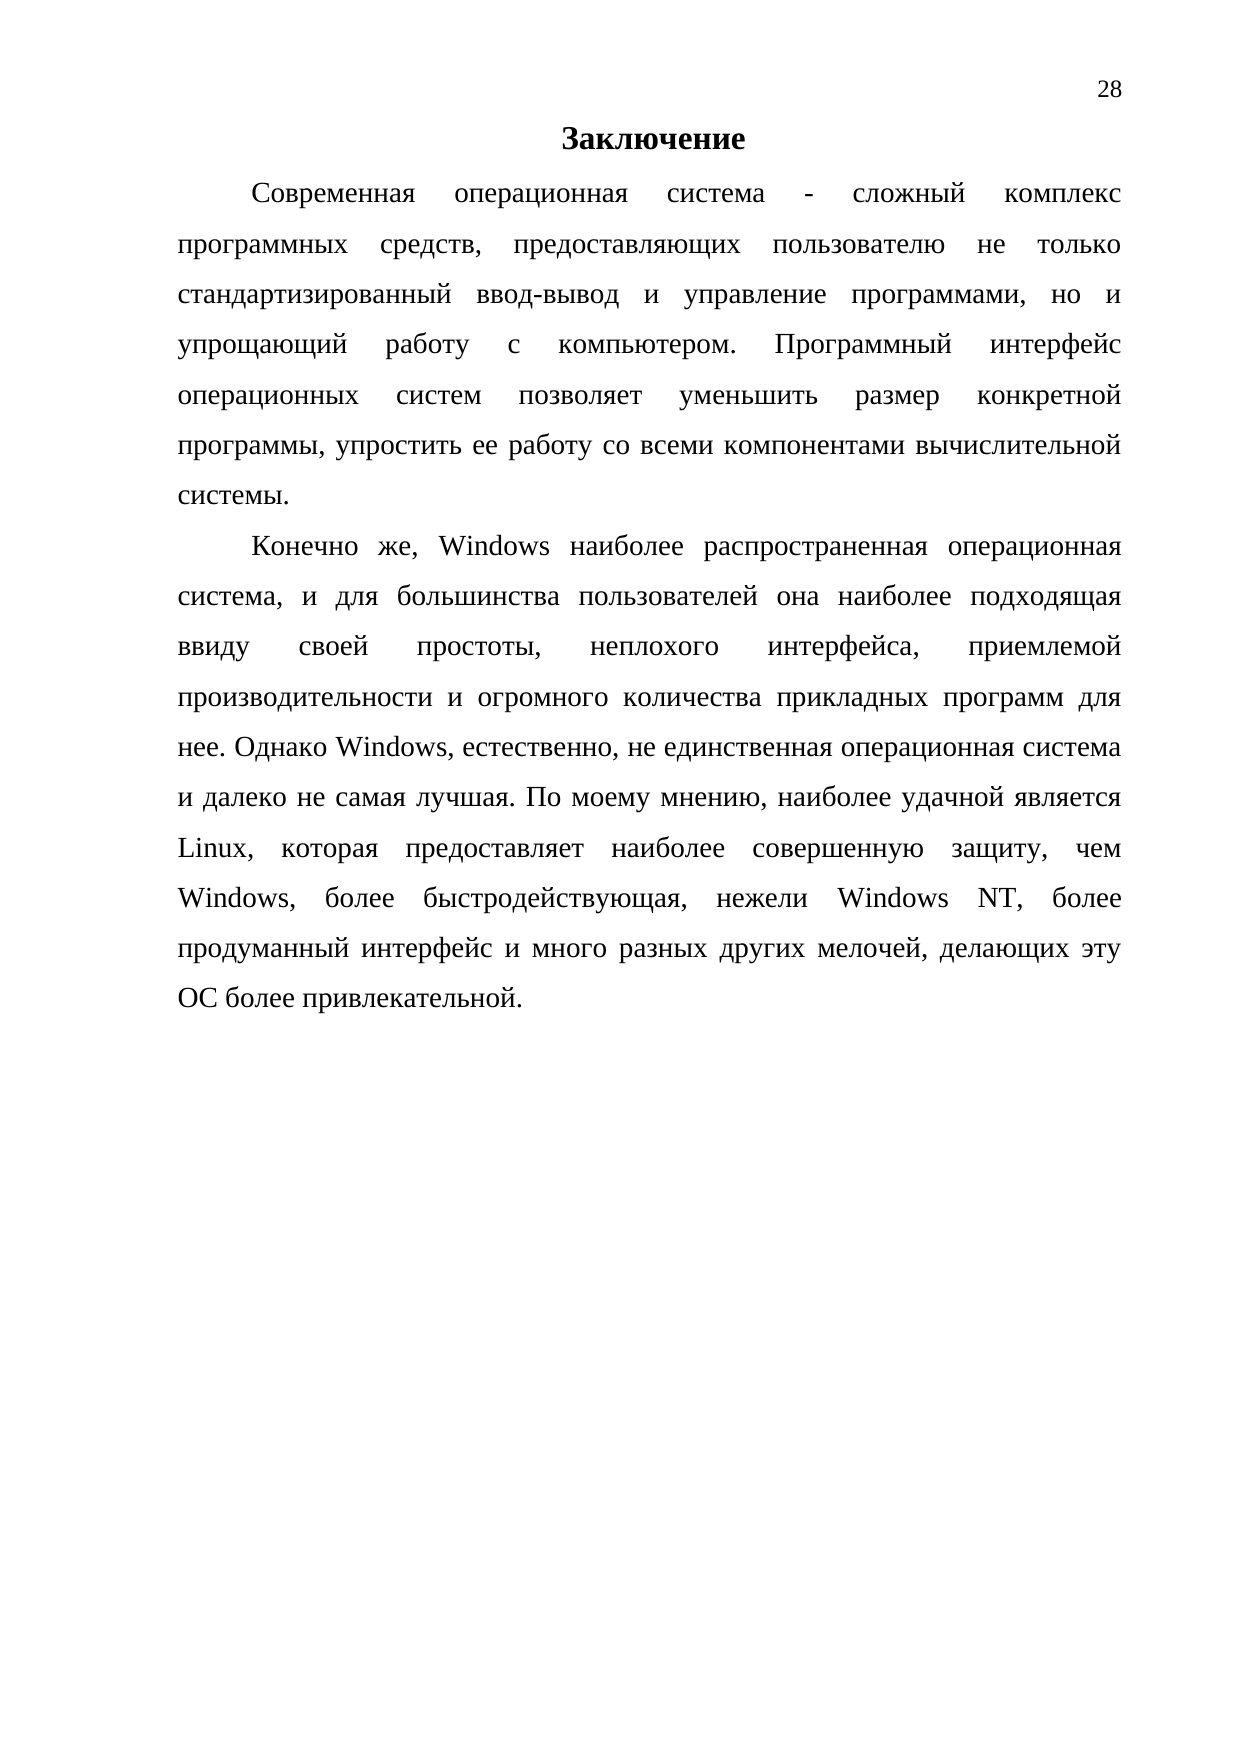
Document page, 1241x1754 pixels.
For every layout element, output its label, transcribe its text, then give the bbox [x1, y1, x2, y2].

text Конечно же, Windows наиболее распространенная операционная система, и для большинства пользователей она наиболее подходящая ввиду своей простоты, неплохого интерфейса, приемлемой производительности и огромного количества прикладных программ для нее. Однако Windows, естественно, не единственная операционная система и далеко не самая лучшая. По моему мнению, наиболее удачной является Linux, которая предоставляет наиболее совершенную защиту, чем Windows, более быстродействующая, нежели Windows NT, более продуманный интерфейс и много разных других мелочей, делающих эту ОС более привлекательной. [177, 528, 1122, 1014]
text Современная операционная система - сложный комплекс программных средств, предоставляющих пользователю не только стандартизированный ввод-вывод и управление программами, но и упрощающий работу с компьютером. Программный интерфейс операционных систем позволяет уменьшить размер конкретной программы, упростить ее работу со всеми компонентами вычислительной системы. [177, 176, 1122, 511]
text Заключение [177, 118, 1122, 156]
